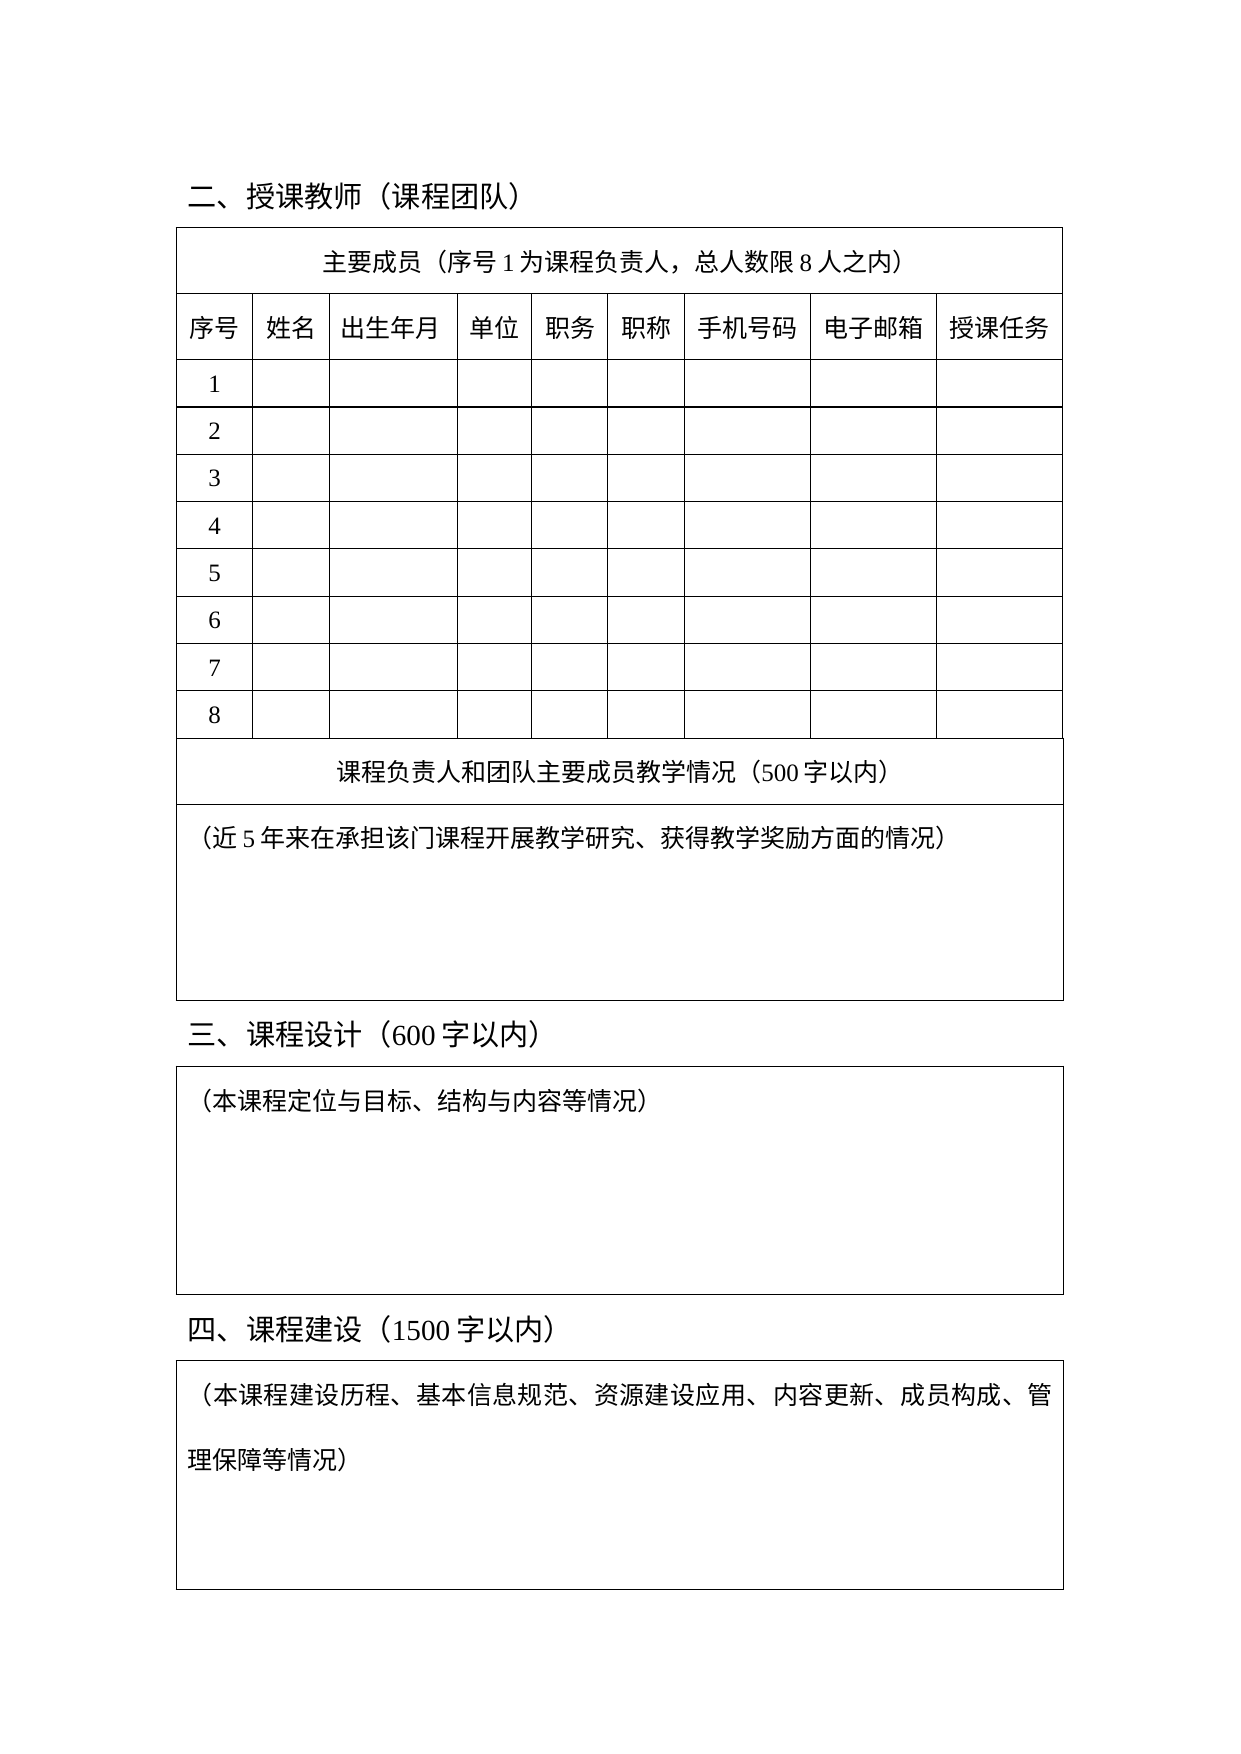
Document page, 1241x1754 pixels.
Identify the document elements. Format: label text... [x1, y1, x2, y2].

table_cell [937, 360, 1062, 406]
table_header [177, 1361, 1063, 1589]
table_cell [458, 644, 531, 690]
table_cell [685, 408, 810, 454]
table_cell [253, 691, 329, 737]
table_cell 1 [177, 360, 252, 406]
table_cell 出生年月 [330, 294, 457, 359]
table_cell [458, 597, 531, 643]
table_cell [608, 597, 684, 643]
table_cell 职称 [608, 294, 684, 359]
table_cell [811, 597, 936, 643]
table_cell 6 [177, 597, 252, 643]
table_cell [937, 597, 1062, 643]
table_cell [330, 502, 457, 548]
table_cell [811, 644, 936, 690]
table_cell 3 [177, 455, 252, 501]
table_cell [458, 502, 531, 548]
table_cell [608, 408, 684, 454]
table_cell [458, 360, 531, 406]
table_cell [937, 691, 1062, 737]
table_cell [811, 549, 936, 596]
table_cell [811, 691, 936, 737]
table_cell [937, 455, 1062, 501]
table_cell [608, 360, 684, 406]
table_cell 职务 [532, 294, 607, 359]
table_cell [532, 408, 607, 454]
table_cell [458, 408, 531, 454]
table_cell [811, 360, 936, 406]
table_cell [532, 691, 607, 737]
table_cell [811, 502, 936, 548]
table_cell [253, 644, 329, 690]
table_cell 2 [177, 408, 252, 454]
table_cell [532, 644, 607, 690]
table_cell [458, 549, 531, 596]
table_cell [458, 691, 531, 737]
table_cell [253, 455, 329, 501]
table_cell [253, 408, 329, 454]
table_cell 7 [177, 644, 252, 690]
list 三、课程设计（600字以内） [187, 1001, 1053, 1066]
table_cell 序号 [177, 294, 252, 359]
table_cell 授课任务 [937, 294, 1062, 359]
table_cell [330, 597, 457, 643]
table_cell 5 [177, 549, 252, 596]
table_cell [685, 360, 810, 406]
table_cell [458, 455, 531, 501]
table_cell [608, 691, 684, 737]
table_cell [685, 691, 810, 737]
table_cell [937, 502, 1062, 548]
table_cell 课程负责人和团队主要成员教学情况（500字以内） [177, 739, 1063, 803]
table_header （本课程定位与目标、结构与内容等情况） [177, 1067, 1063, 1294]
table_cell [937, 644, 1062, 690]
table_cell [685, 597, 810, 643]
table_cell [330, 408, 457, 454]
table_cell [608, 502, 684, 548]
table_cell [330, 644, 457, 690]
table_cell [532, 597, 607, 643]
list 二、授课教师（课程团队） [187, 162, 1053, 227]
table_cell [532, 455, 607, 501]
table_cell [685, 455, 810, 501]
table_cell [253, 502, 329, 548]
table_cell [253, 549, 329, 596]
table_cell [937, 549, 1062, 596]
table_cell [608, 455, 684, 501]
table_cell [532, 549, 607, 596]
table_cell [811, 455, 936, 501]
table_cell 手机号码 [685, 294, 810, 359]
table_cell [330, 455, 457, 501]
table_cell 电子邮箱 [811, 294, 936, 359]
table_cell （近5年来在承担该门课程开展教学研究、获得教学奖励方面的情况） [177, 805, 1063, 999]
table_cell [608, 644, 684, 690]
table_cell [685, 644, 810, 690]
table_cell 8 [177, 691, 252, 737]
table_header 主要成员（序号1为课程负责人，总人数限8人之内） [177, 228, 1062, 293]
table_cell [253, 360, 329, 406]
list 四、课程建设（1500字以内） [187, 1295, 1053, 1360]
table_cell [685, 549, 810, 596]
table_cell 4 [177, 502, 252, 548]
table_cell [608, 549, 684, 596]
table_cell [937, 408, 1062, 454]
table_cell 姓名 [253, 294, 329, 359]
table_cell [253, 597, 329, 643]
table_cell [811, 408, 936, 454]
table_cell [685, 502, 810, 548]
table_cell [532, 502, 607, 548]
table_cell [532, 360, 607, 406]
table_cell 单位 [458, 294, 531, 359]
table_cell [330, 360, 457, 406]
table_cell [330, 549, 457, 596]
table_cell [330, 691, 457, 737]
